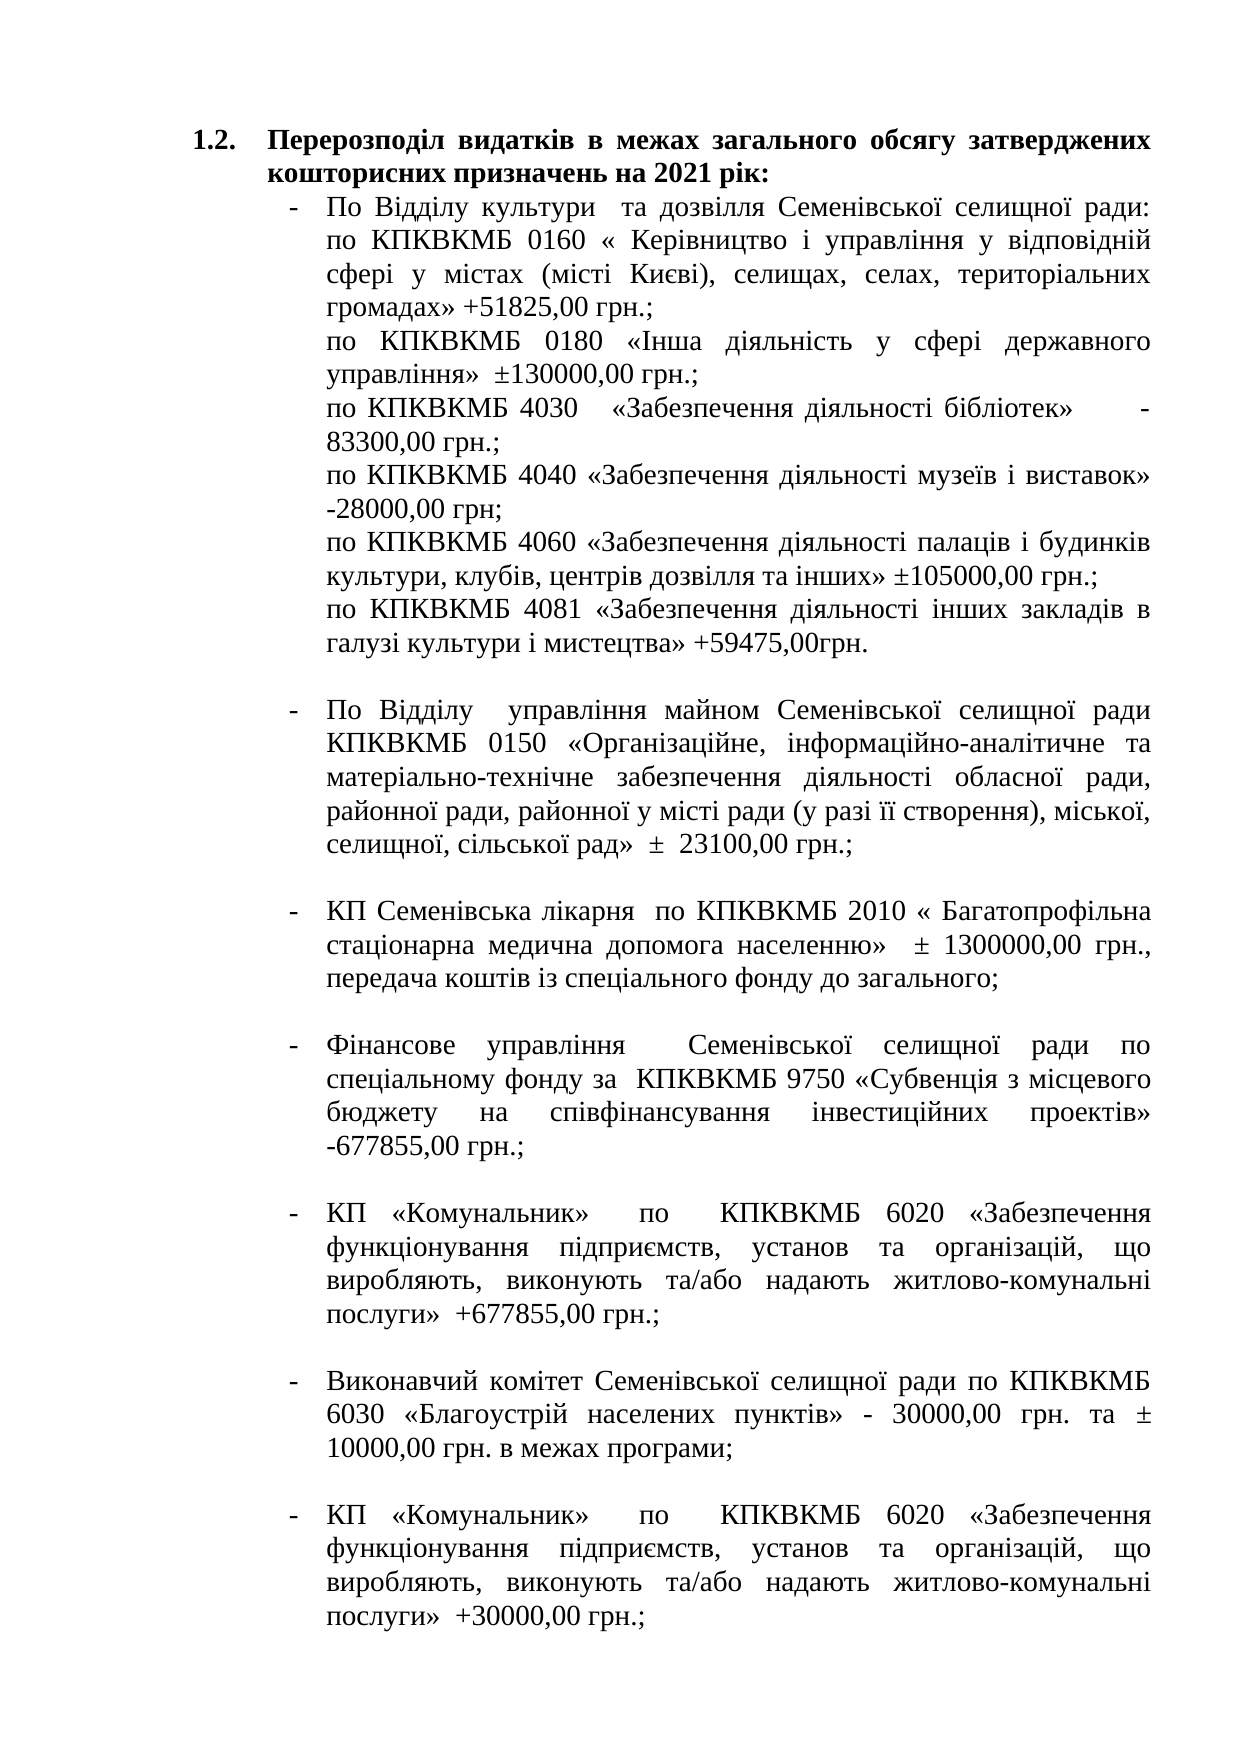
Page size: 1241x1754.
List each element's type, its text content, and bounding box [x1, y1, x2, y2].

list По Відділу культури та дозвілля Семенівської селищної ради: по КПКВКМБ 0160 « Керівництво і управління у відповідній сфері у містах (місті Києві), селищах, селах, територіальних громадах» +51825,00 грн.; [288, 189, 1152, 323]
list Виконавчий комітет Семенівської селищної ради по КПКВКМБ 6030 «Благоустрій населених пунктів» - 30000,00 грн. та ± 10000,00 грн. в межах програми; [288, 1363, 1152, 1463]
list по КПКВКМБ 4040 «Забезпечення діяльності музеїв і виставок» -28000,00 грн; [326, 457, 1152, 524]
list Перерозподіл видатків в межах загального обсягу затверджених кошторисних призначень на 2021 рік: [192, 122, 1152, 189]
list по КПКВКМБ 4030 «Забезпечення діяльності бібліотек» -83300,00 грн.; [326, 390, 1152, 457]
list КП «Комунальник» по КПКВКМБ 6020 «Забезпечення функціонування підприємств, установ та організацій, що виробляють, виконують та/або надають житлово-комунальні послуги» +30000,00 грн.; [288, 1497, 1152, 1631]
list по КПКВКМБ 4081 «Забезпечення діяльності інших закладів в галузі культури і мистецтва» +59475,00грн. [326, 591, 1152, 658]
list по КПКВКМБ 0180 «Інша діяльність у сфері державного управління» ±130000,00 грн.; [326, 323, 1152, 390]
list КП «Комунальник» по КПКВКМБ 6020 «Забезпечення функціонування підприємств, установ та організацій, що виробляють, виконують та/або надають житлово-комунальні послуги» +677855,00 грн.; [288, 1195, 1152, 1329]
list Фінансове управління Семенівської селищної ради по спеціальному фонду за КПКВКМБ 9750 «Субвенція з місцевого бюджету на співфінансування інвестиційних проектів» -677855,00 грн.; [288, 1027, 1152, 1162]
list по КПКВКМБ 4060 «Забезпечення діяльності палаців і будинків культури, клубів, центрів дозвілля та інших» ±105000,00 грн.; [326, 524, 1152, 591]
list КП Семенівська лікарня по КПКВКМБ 2010 « Багатопрофільна стаціонарна медична допомога населенню» ± 1300000,00 грн., передача коштів із спеціального фонду до загального; [288, 893, 1152, 994]
list По Відділу управління майном Семенівської селищної ради КПКВКМБ 0150 «Організаційне, інформаційно-аналітичне та матеріально-технічне забезпечення діяльності обласної ради, районної ради, районної у місті ради (у разі її створення), міської, селищної, сільської рад» ± 23100,00 грн.; [288, 692, 1152, 860]
